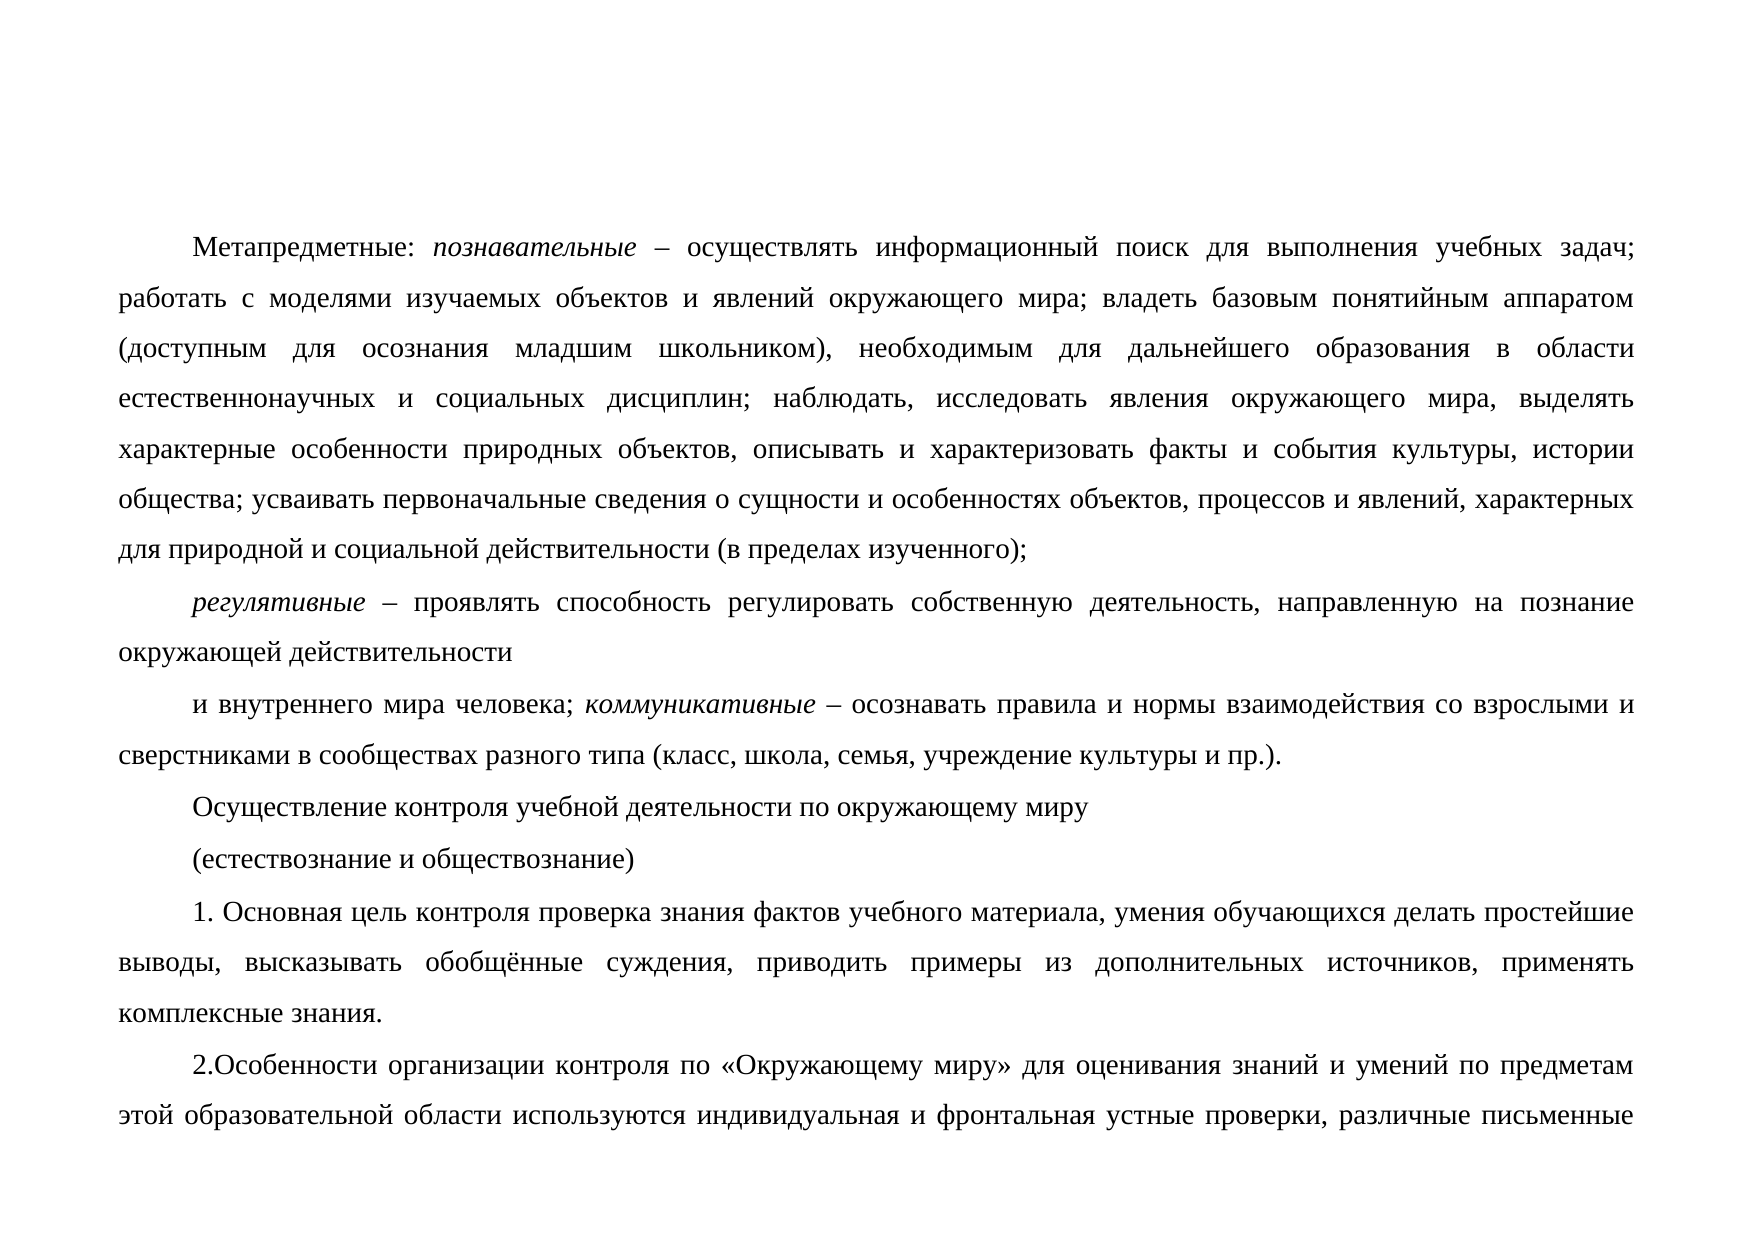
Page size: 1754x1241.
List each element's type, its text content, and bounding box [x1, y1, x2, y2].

text и внутреннего мира человека; коммуникативные – осознавать правила и нормы взаимодействия со взрослыми и сверстниками в сообществах разного типа (класс, школа, семья, учреждение культуры и пр.). [118, 687, 1636, 770]
text Осуществление контроля учебной деятельности по окружающему миру [118, 789, 1636, 823]
text (естествознание и обществознание) [118, 842, 1636, 875]
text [118, 1047, 1636, 1131]
text 1. Основная цель контроля проверка знания фактов учебного материала, умения обучающихся делать простейшие выводы, высказывать обобщённые суждения, приводить примеры из дополнительных источников, применять комплексные знания. [118, 894, 1636, 1028]
text Метапредметные: познавательные – осуществлять информационный поиск для выполнения учебных задач; работать с моделями изучаемых объектов и явлений окружающего мира; владеть базовым понятийным аппаратом (доступным для осознания младшим школьником), необходимым для дальнейшего образования в области естественнонаучных и социальных дисциплин; наблюдать, исследовать явления окружающего мира, выделять характерные особенности природных объектов, описывать и характеризовать факты и события культуры, истории общества; усваивать первоначальные сведения о сущности и особенностях объектов, процессов и явлений, характерных для природной и социальной действительности (в пределах изученного); [118, 229, 1636, 565]
text регулятивные – проявлять способность регулировать собственную деятельность, направленную на познание окружающей действительности [118, 584, 1636, 668]
